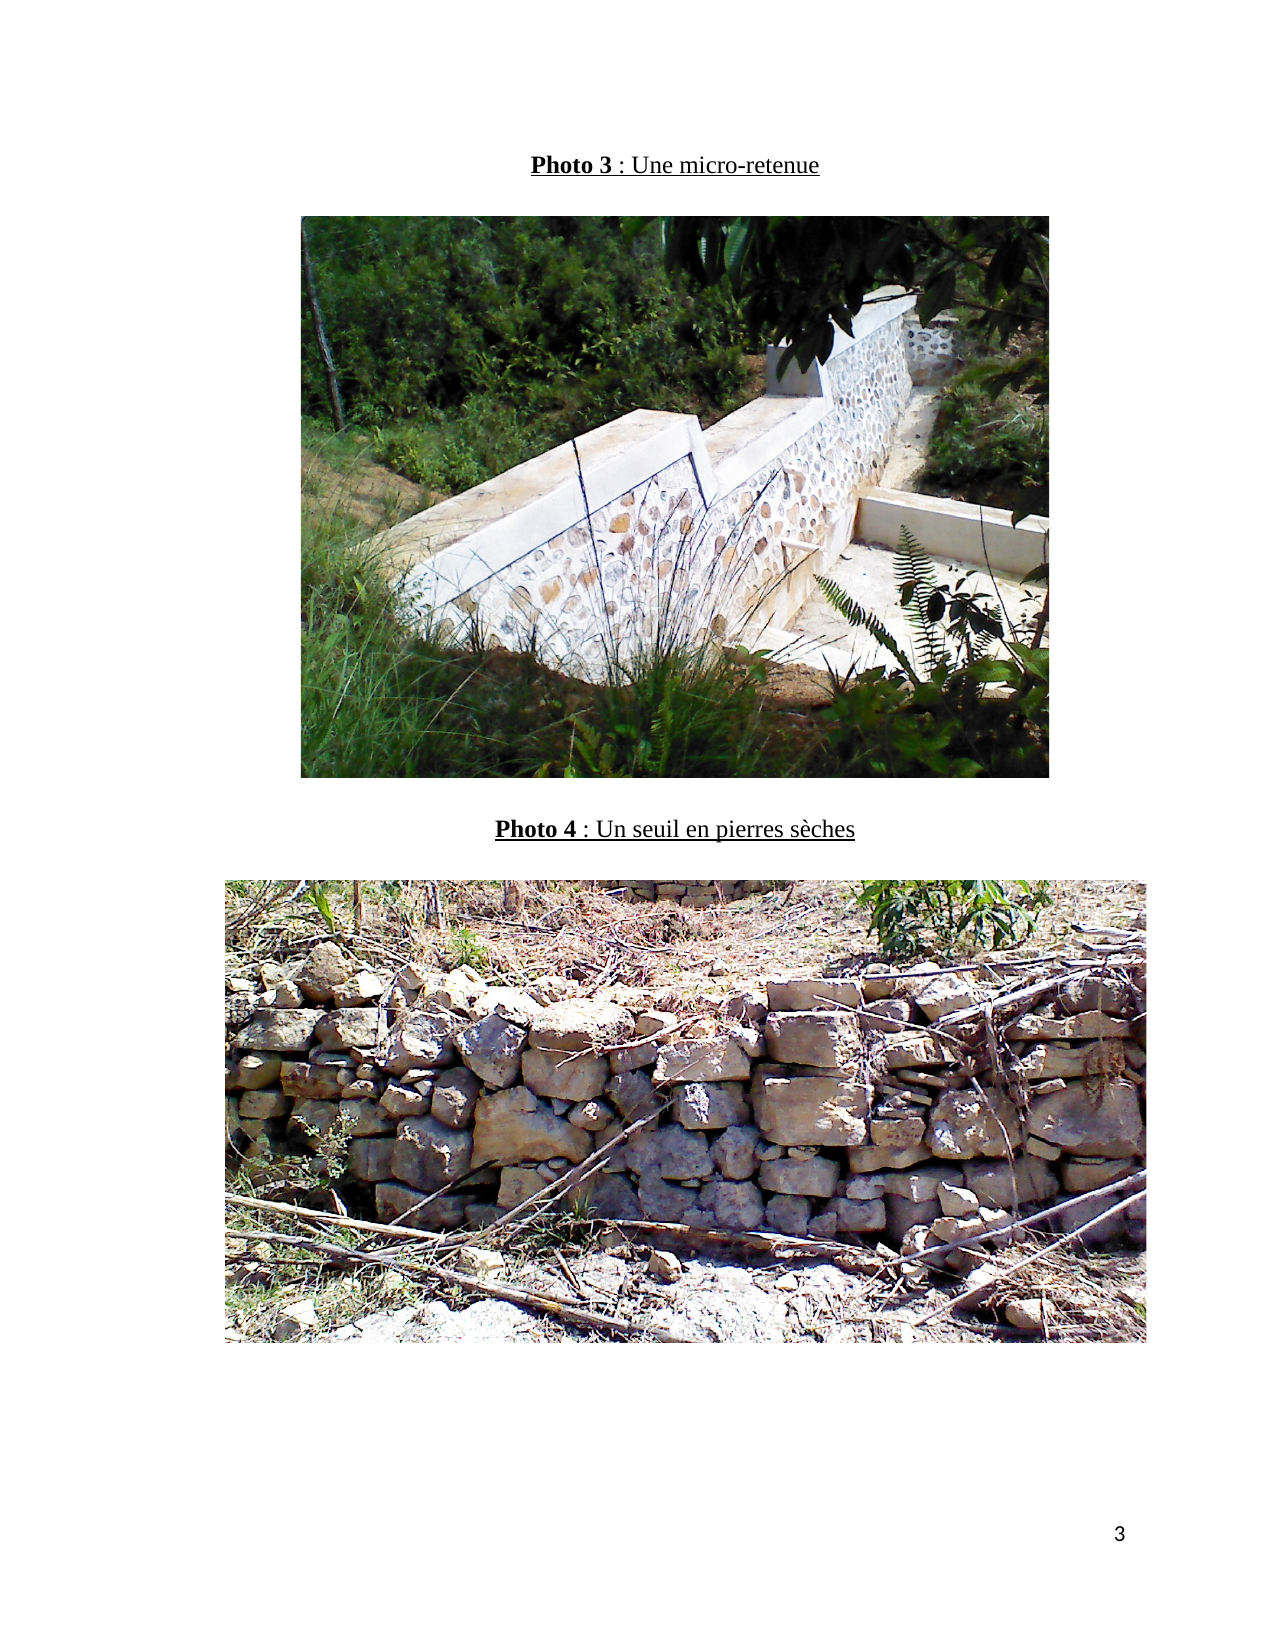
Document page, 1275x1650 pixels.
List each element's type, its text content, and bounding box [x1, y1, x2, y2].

picture [300, 216, 1050, 778]
picture [225, 880, 1147, 1343]
list Photo 3 : Une micro-retenue [225, 150, 1125, 179]
list Photo 4 : Un seuil en pierres sèches [225, 814, 1125, 843]
